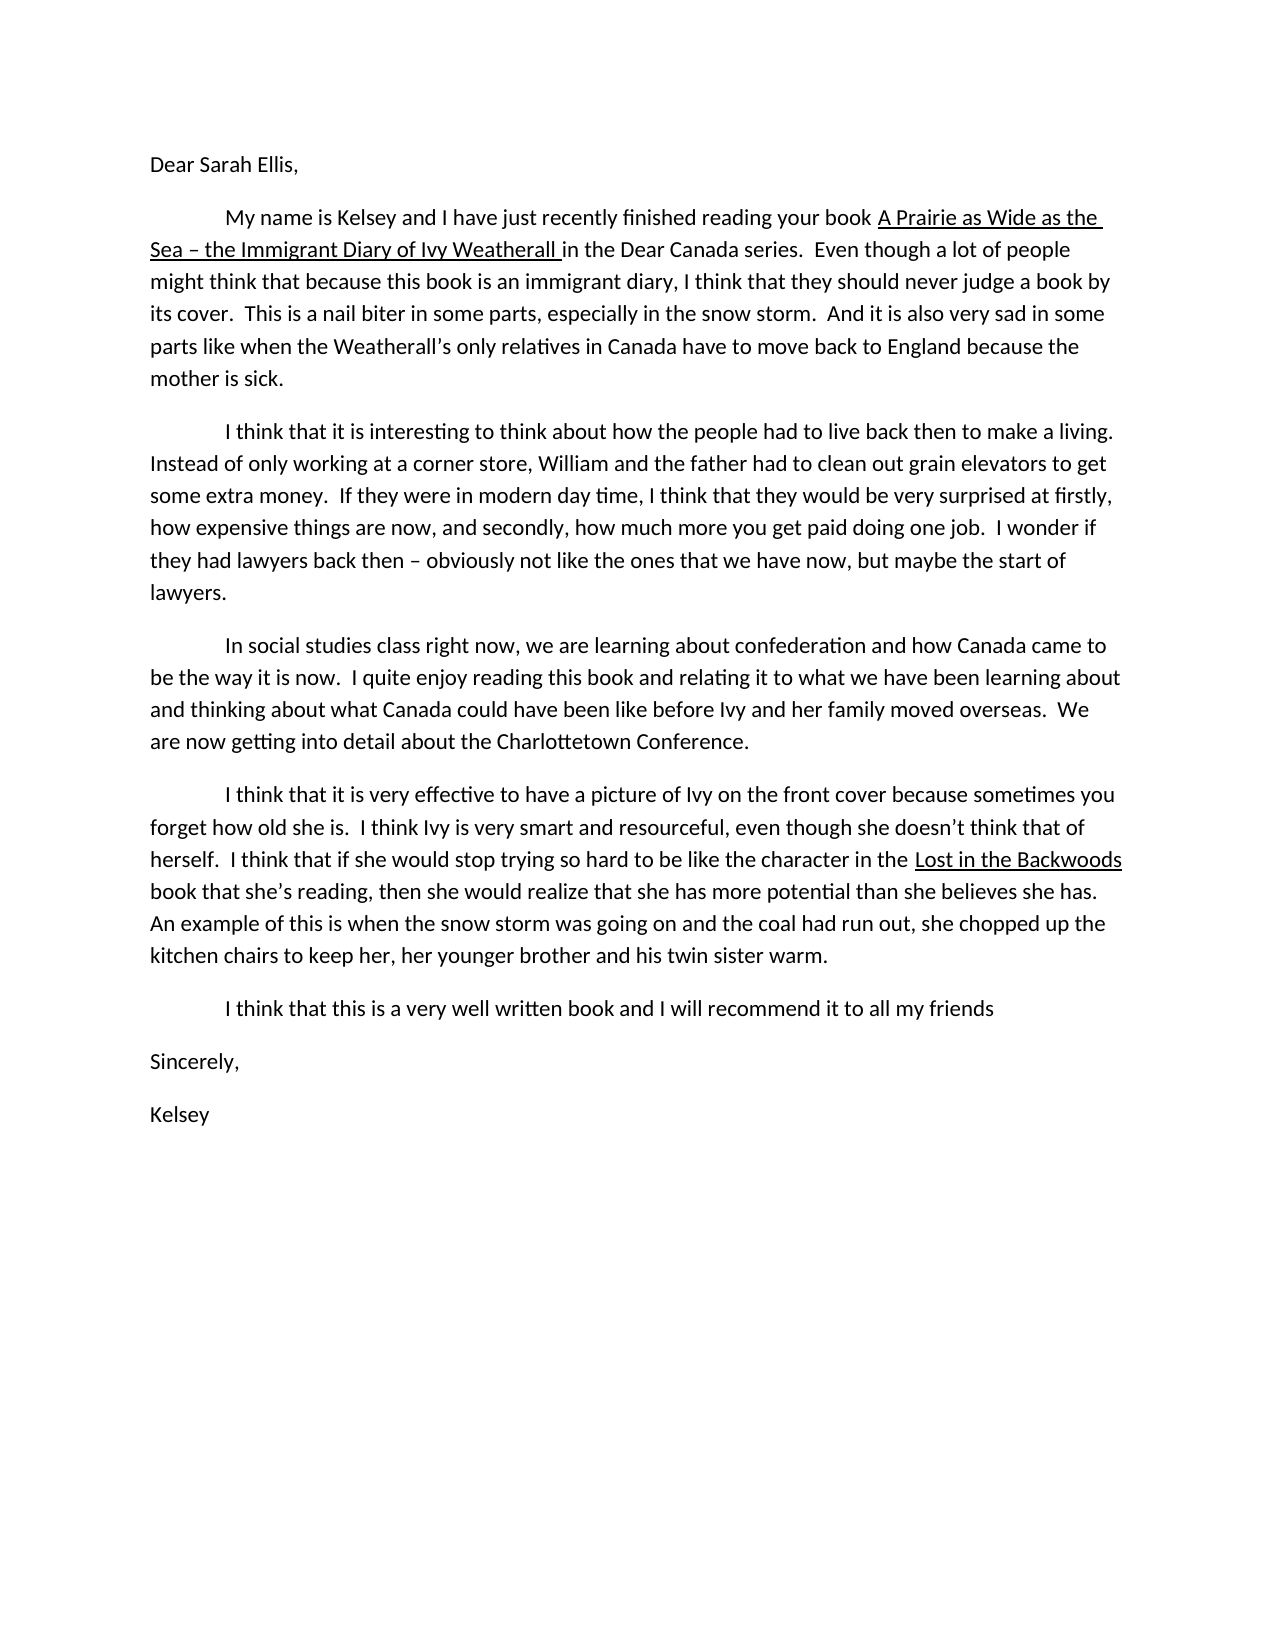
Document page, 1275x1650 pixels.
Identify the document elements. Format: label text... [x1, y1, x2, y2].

text I think that this is a very well written book and I will recommend it to all my friends [150, 994, 1125, 1022]
text In social studies class right now, we are learning about confederation and how Canada came to be the way it is now. I quite enjoy reading this book and relating it to what we have been learning about and thinking about what Canada could have been like before Ivy and her family moved overseas. We are now getting into detail about the Charlottetown Conference. [150, 631, 1125, 756]
text I think that it is very effective to have a picture of Ivy on the front cover because sometimes you forget how old she is. I think Ivy is very smart and resourceful, even though she doesn’t think that of herself. I think that if she would stop trying so hard to be like the character in the Lost in the Backwoods book that she’s reading, then she would realize that she has more potential than she believes she has. An example of this is when the snow storm was going on and the coal had run out, she chopped up the kitchen chairs to keep her, her younger brother and his twin sister warm. [150, 781, 1125, 969]
text Kelsey [150, 1101, 1125, 1128]
text My name is Kelsey and I have just recently finished reading your book A Prairie as Wide as the Sea – the Immigrant Diary of Ivy Weatherall in the Dear Canada series. Even though a lot of people might think that because this book is an immigrant diary, I think that they should never judge a book by its cover. This is a nail biter in some parts, especially in the snow storm. And it is also very sad in some parts like when the Weatherall’s only relatives in Canada have to move back to England because the mother is sick. [150, 203, 1125, 392]
text Sincerely, [150, 1047, 1125, 1076]
text I think that it is interesting to think about how the people had to live back then to make a living. Instead of only working at a corner store, William and the father had to clean out grain elevators to get some extra money. If they were in modern day time, I think that they would be very surprised at firstly, how expensive things are now, and secondly, how much more you get paid doing one job. I wonder if they had lawyers back then – obviously not like the ones that we have now, but maybe the start of lawyers. [150, 417, 1125, 606]
text Dear Sarah Ellis, [150, 150, 1125, 178]
